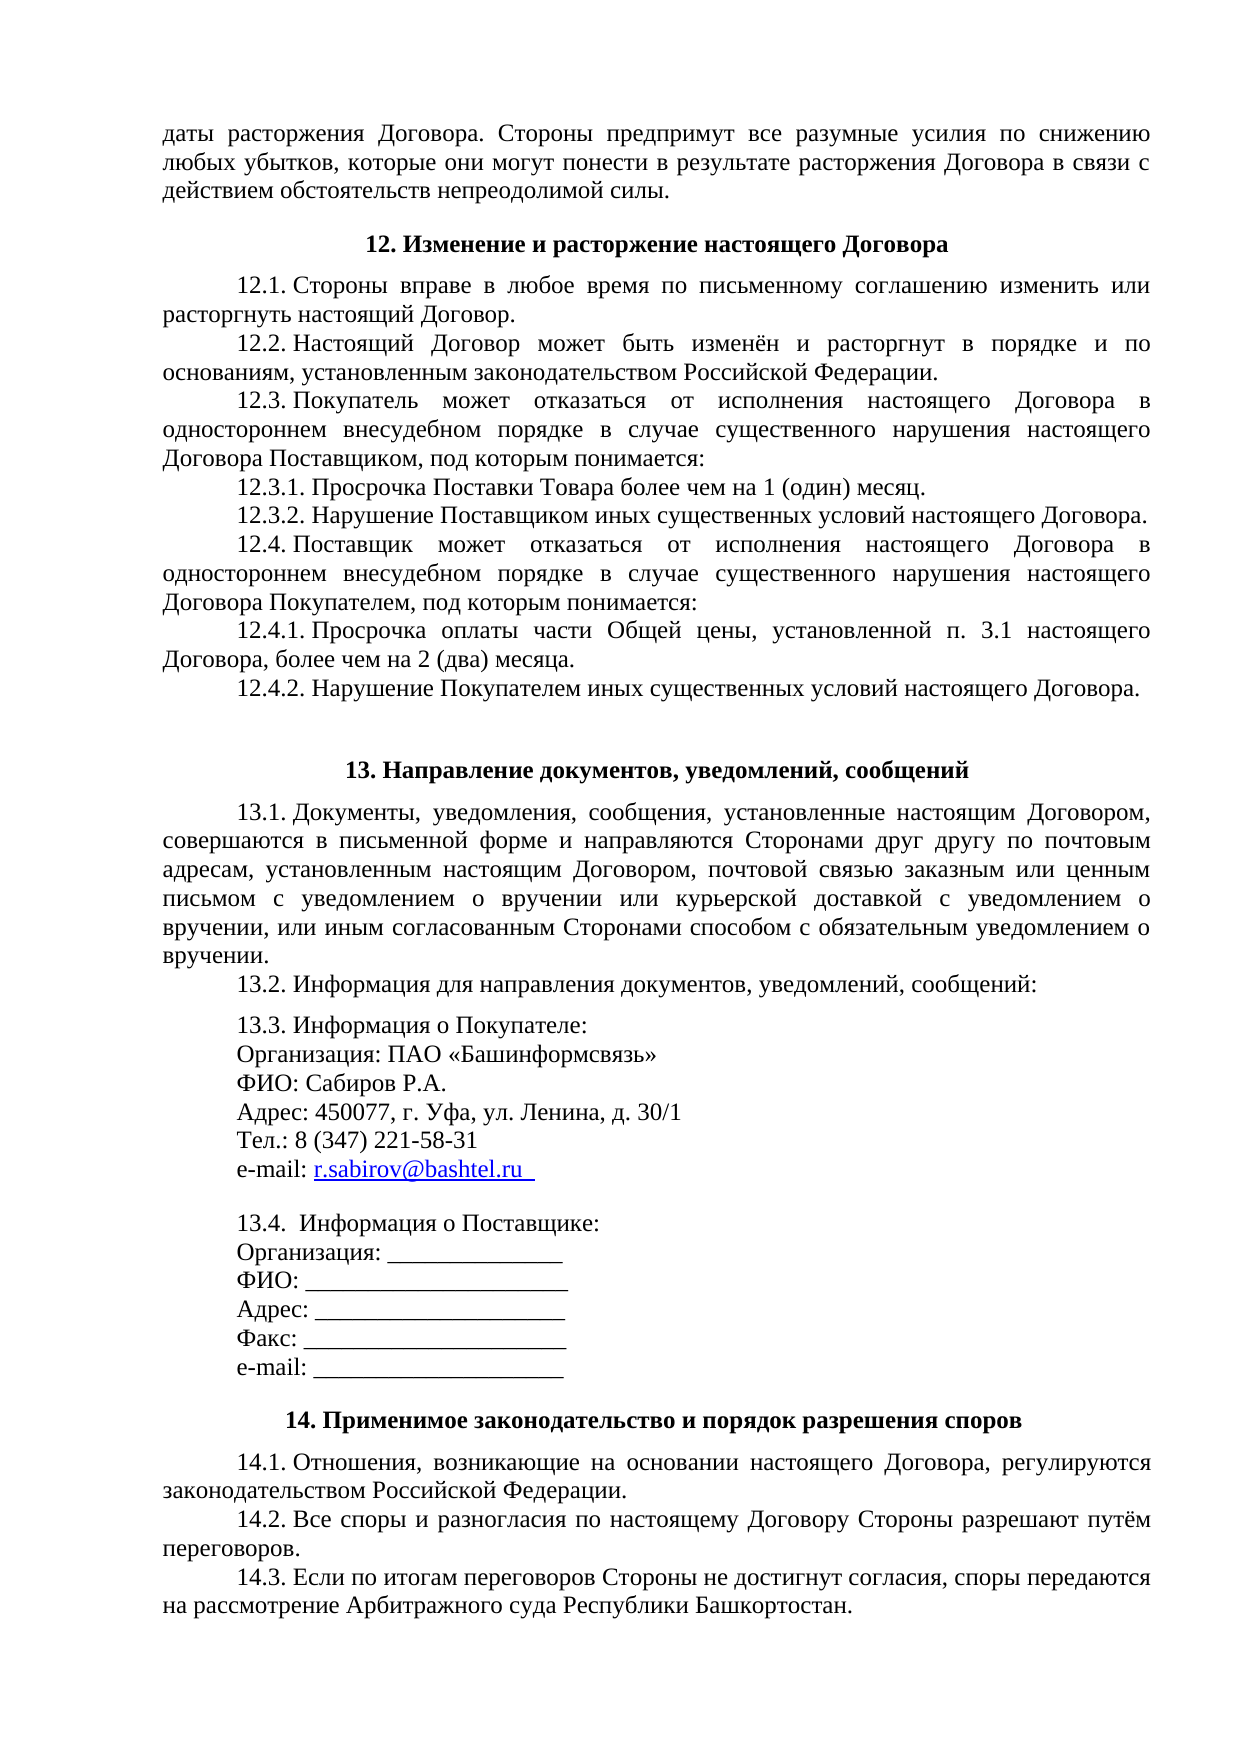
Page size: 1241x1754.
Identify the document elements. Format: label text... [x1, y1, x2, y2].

list Отношения, возникающие на основании настоящего Договора, регулируются законодательством Российской Федерации. [162, 1447, 1152, 1504]
list Документы, уведомления, сообщения, установленные настоящим Договором, совершаются в письменной форме и направляются Сторонами друг другу по почтовым адресам, установленным настоящим Договором, почтовой связью заказным или ценным письмом с уведомлением о вручении или курьерской доставкой с уведомлением о вручении, или иным согласованным Сторонами способом с обязательным уведомлением о вручении. [162, 797, 1152, 969]
text Организация: ______________ [162, 1237, 1152, 1266]
text Тел.: 8 (347) 221-58-31 [162, 1126, 1152, 1154]
text Организация: ПАО «Башинформсвязь» [162, 1039, 1152, 1068]
list Информация о Поставщике: [162, 1208, 1152, 1237]
text Адрес: ____________________ [162, 1294, 1152, 1323]
list Нарушение Покупателем иных существенных условий настоящего Договора. [162, 673, 1152, 702]
list Покупатель может отказаться от исполнения настоящего Договора в одностороннем внесудебном порядке в случае существенного нарушения настоящего Договора Поставщиком, под которым понимается: [162, 386, 1152, 472]
list Все споры и разногласия по настоящему Договору Стороны разрешают путём переговоров. [162, 1504, 1152, 1562]
text e-mail: ____________________ [162, 1352, 1152, 1381]
text ФИО: Сабиров Р.А. [162, 1068, 1152, 1097]
list Информация для направления документов, уведомлений, сообщений: [162, 969, 1152, 998]
list Информация о Покупателе: [162, 1011, 1152, 1039]
list Изменение и расторжение настоящего Договора [162, 229, 1152, 258]
list Если по итогам переговоров Стороны не достигнут согласия, споры передаются на рассмотрение Арбитражного суда Республики Башкортостан. [162, 1562, 1152, 1619]
list Просрочка оплаты части Общей цены, установленной п. 3.1 настоящего Договора, более чем на 2 (два) месяца. [162, 616, 1152, 673]
list Настоящий Договор может быть изменён и расторгнут в порядке и по основаниям, установленным законодательством Российской Федерации. [162, 328, 1152, 386]
list Направление документов, уведомлений, сообщений [162, 756, 1152, 784]
list Просрочка Поставки Товара более чем на 1 (один) месяц. [162, 472, 1152, 501]
list Поставщик может отказаться от исполнения настоящего Договора в одностороннем внесудебном порядке в случае существенного нарушения настоящего Договора Покупателем, под которым понимается: [162, 529, 1152, 616]
text Адрес: 450077, г. Уфа, ул. Ленина, д. 30/1 [162, 1097, 1152, 1126]
list Применимое законодательство и порядок разрешения споров [162, 1406, 1152, 1434]
text Факс: _____________________ [162, 1323, 1152, 1352]
text e-mail: r.sabirov@bashtel.ru [162, 1154, 1152, 1183]
list Стороны вправе в любое время по письменному соглашению изменить или расторгнуть настоящий Договор. [162, 271, 1152, 328]
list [162, 118, 1152, 204]
text ФИО: _____________________ [162, 1266, 1152, 1294]
list Нарушение Поставщиком иных существенных условий настоящего Договора. [162, 501, 1152, 529]
